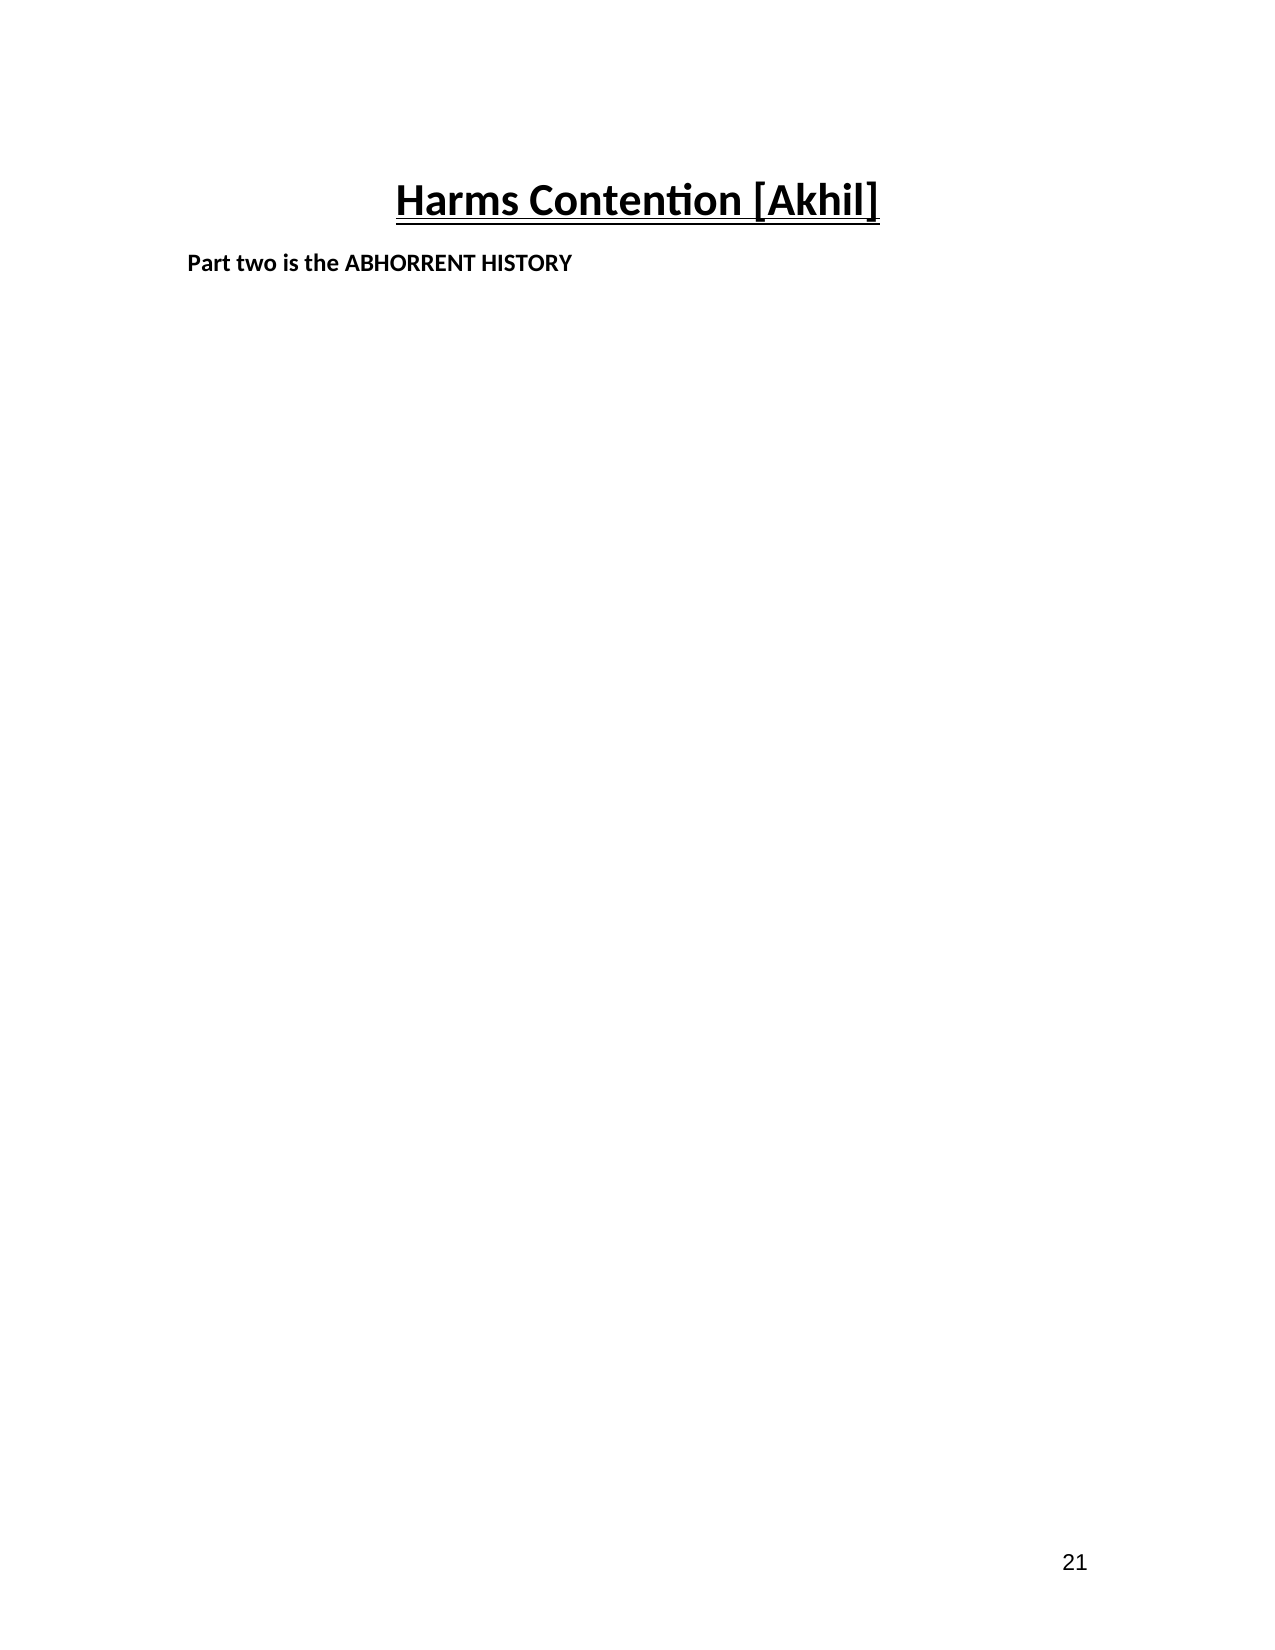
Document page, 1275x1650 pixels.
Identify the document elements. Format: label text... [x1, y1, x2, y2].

subtitle Harms Contention [Akhil] [187, 171, 1087, 227]
subtitle Part two is the ABHORRENT HISTORY [187, 248, 1087, 278]
